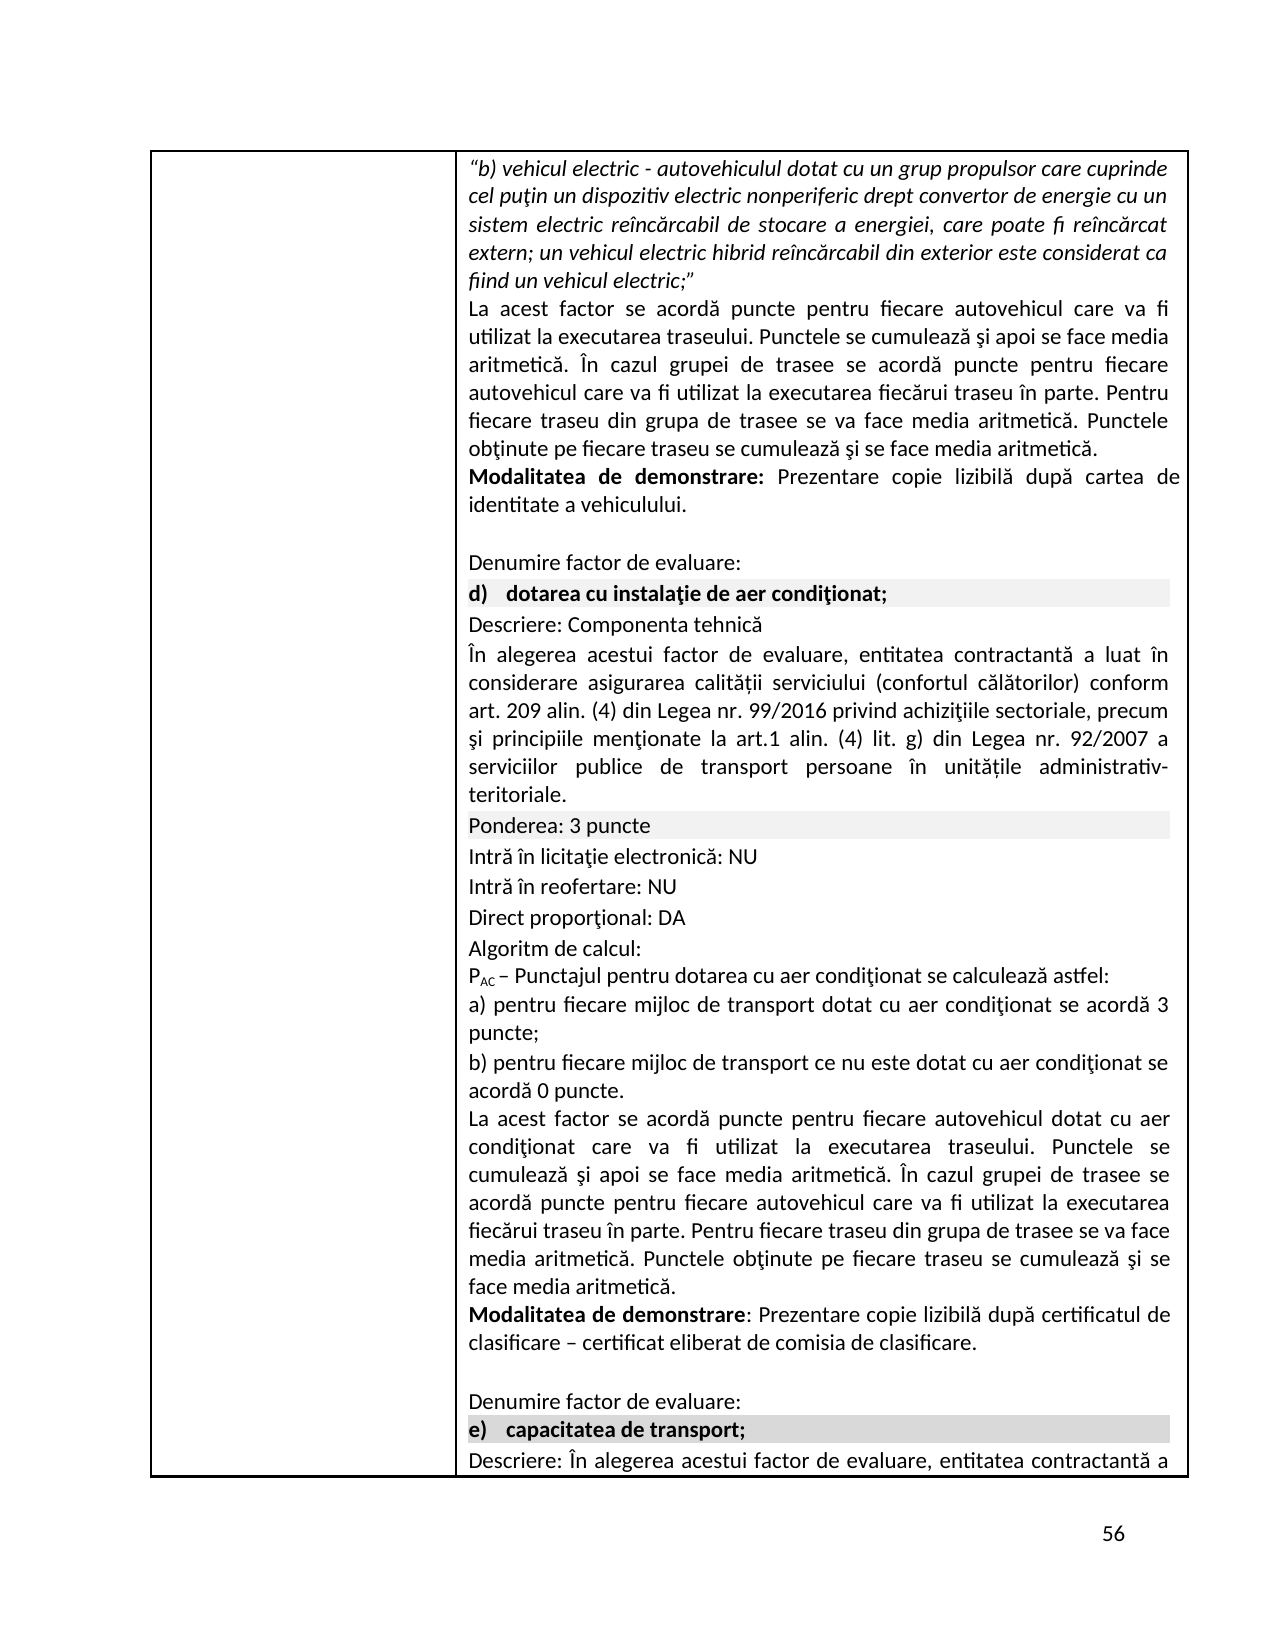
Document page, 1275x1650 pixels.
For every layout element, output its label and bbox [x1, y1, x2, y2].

table_cell [457, 152, 1187, 1475]
table_cell [152, 152, 455, 1475]
